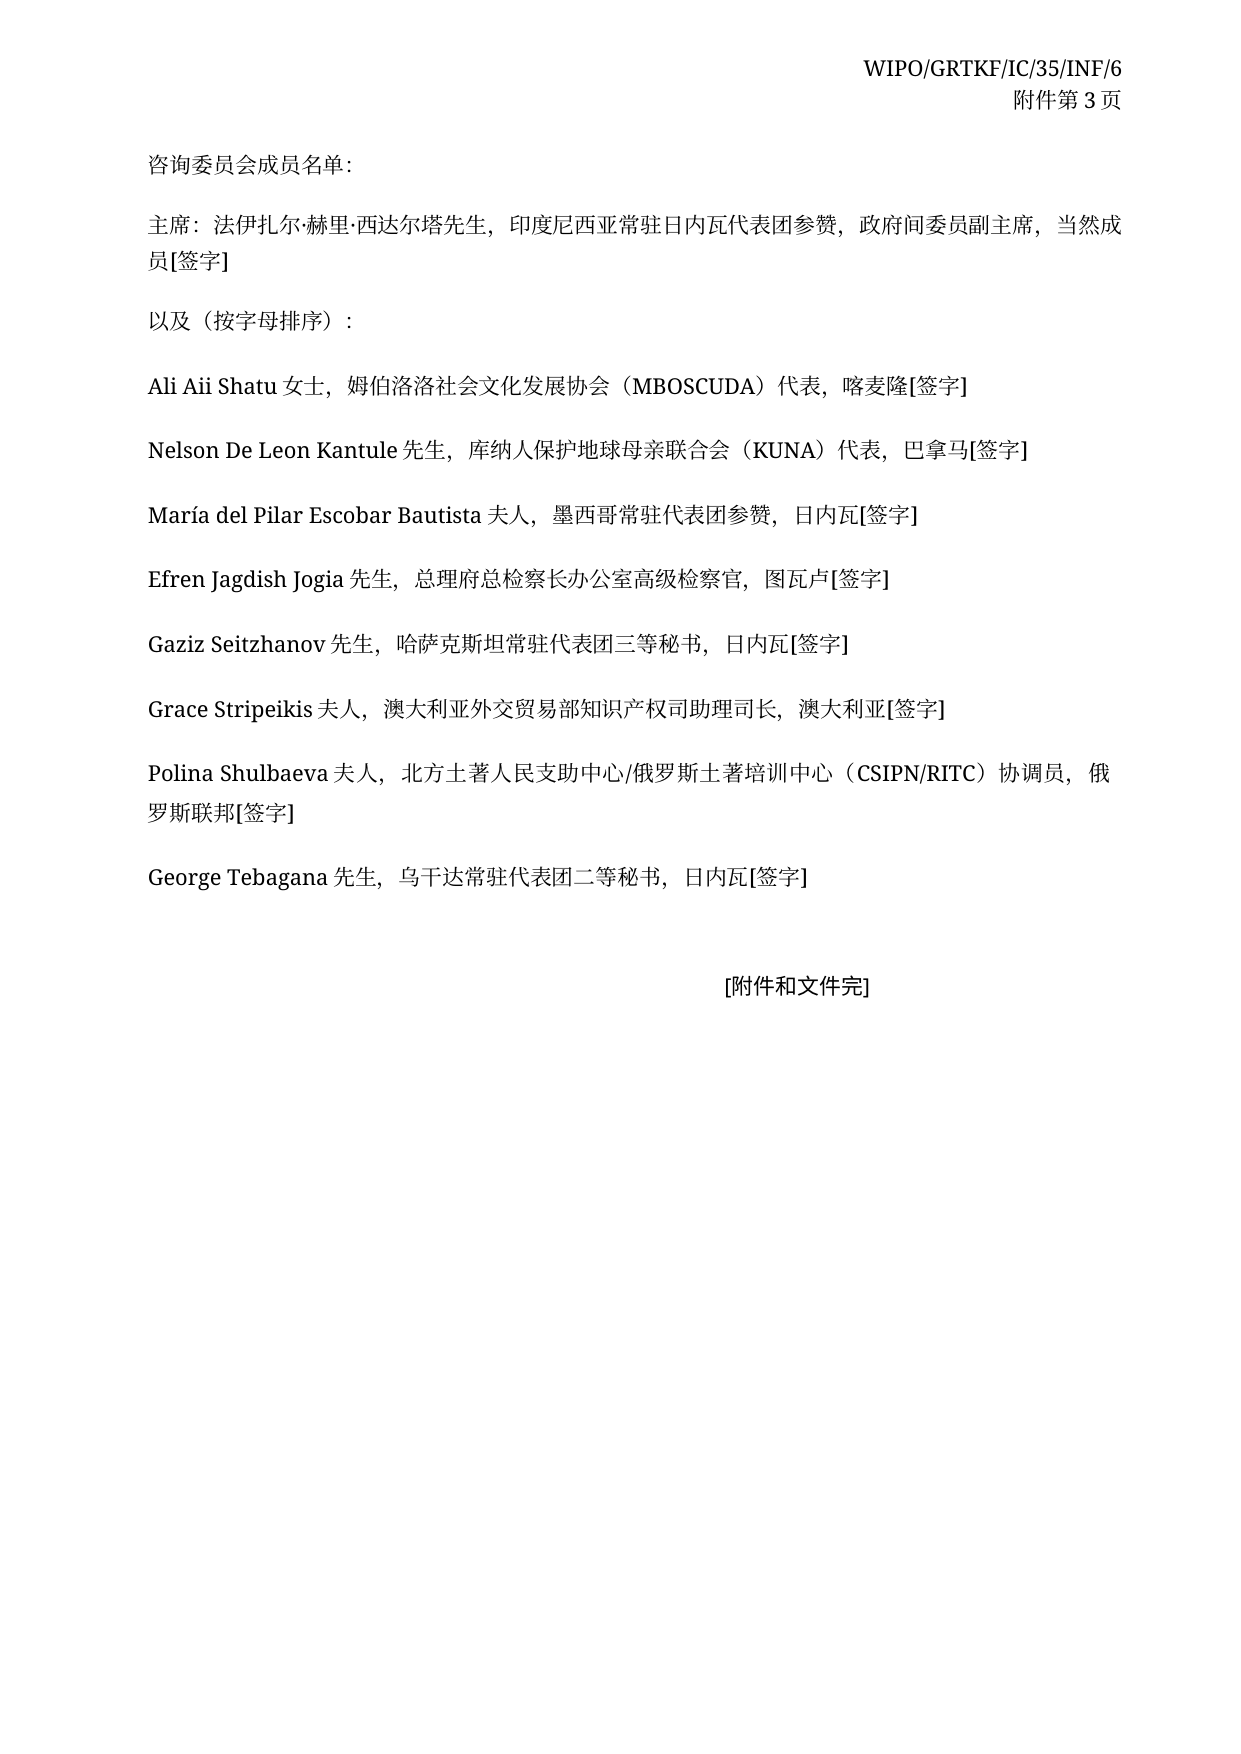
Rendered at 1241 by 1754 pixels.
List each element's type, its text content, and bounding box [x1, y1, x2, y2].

text María del Pilar Escobar Bautista夫人，墨西哥常驻代表团参赞，日内瓦[签字] [148, 490, 1110, 530]
text 主席：法伊扎尔·赫里·西达尔塔先生，印度尼西亚常驻日内瓦代表团参赞，政府间委员副主席，当然成员[签字] [148, 205, 1122, 276]
text 以及（按字母排序）： [148, 301, 1122, 336]
text Ali Aii Shatu女士，姆伯洛洛社会文化发展协会（MBOSCUDA）代表，喀麦隆[签字] [148, 361, 1110, 401]
text Nelson De Leon Kantule先生，库纳人保护地球母亲联合会（KUNA）代表，巴拿马[签字] [148, 426, 1110, 465]
text 咨询委员会成员名单： [148, 144, 1122, 180]
text Gaziz Seitzhanov先生，哈萨克斯坦常驻代表团三等秘书，日内瓦[签字] [148, 619, 1110, 659]
text Polina Shulbaeva夫人，北方土著人民支助中心/俄罗斯土著培训中心（CSIPN/RITC）协调员，俄罗斯联邦[签字] [148, 748, 1110, 828]
text George Tebagana先生，乌干达常驻代表团二等秘书，日内瓦[签字] [148, 853, 1110, 892]
text [附件和文件完] [724, 965, 1122, 1001]
text Efren Jagdish Jogia先生，总理府总检察长办公室高级检察官，图瓦卢[签字] [148, 555, 1110, 594]
text Grace Stripeikis夫人，澳大利亚外交贸易部知识产权司助理司长，澳大利亚[签字] [148, 684, 1110, 723]
